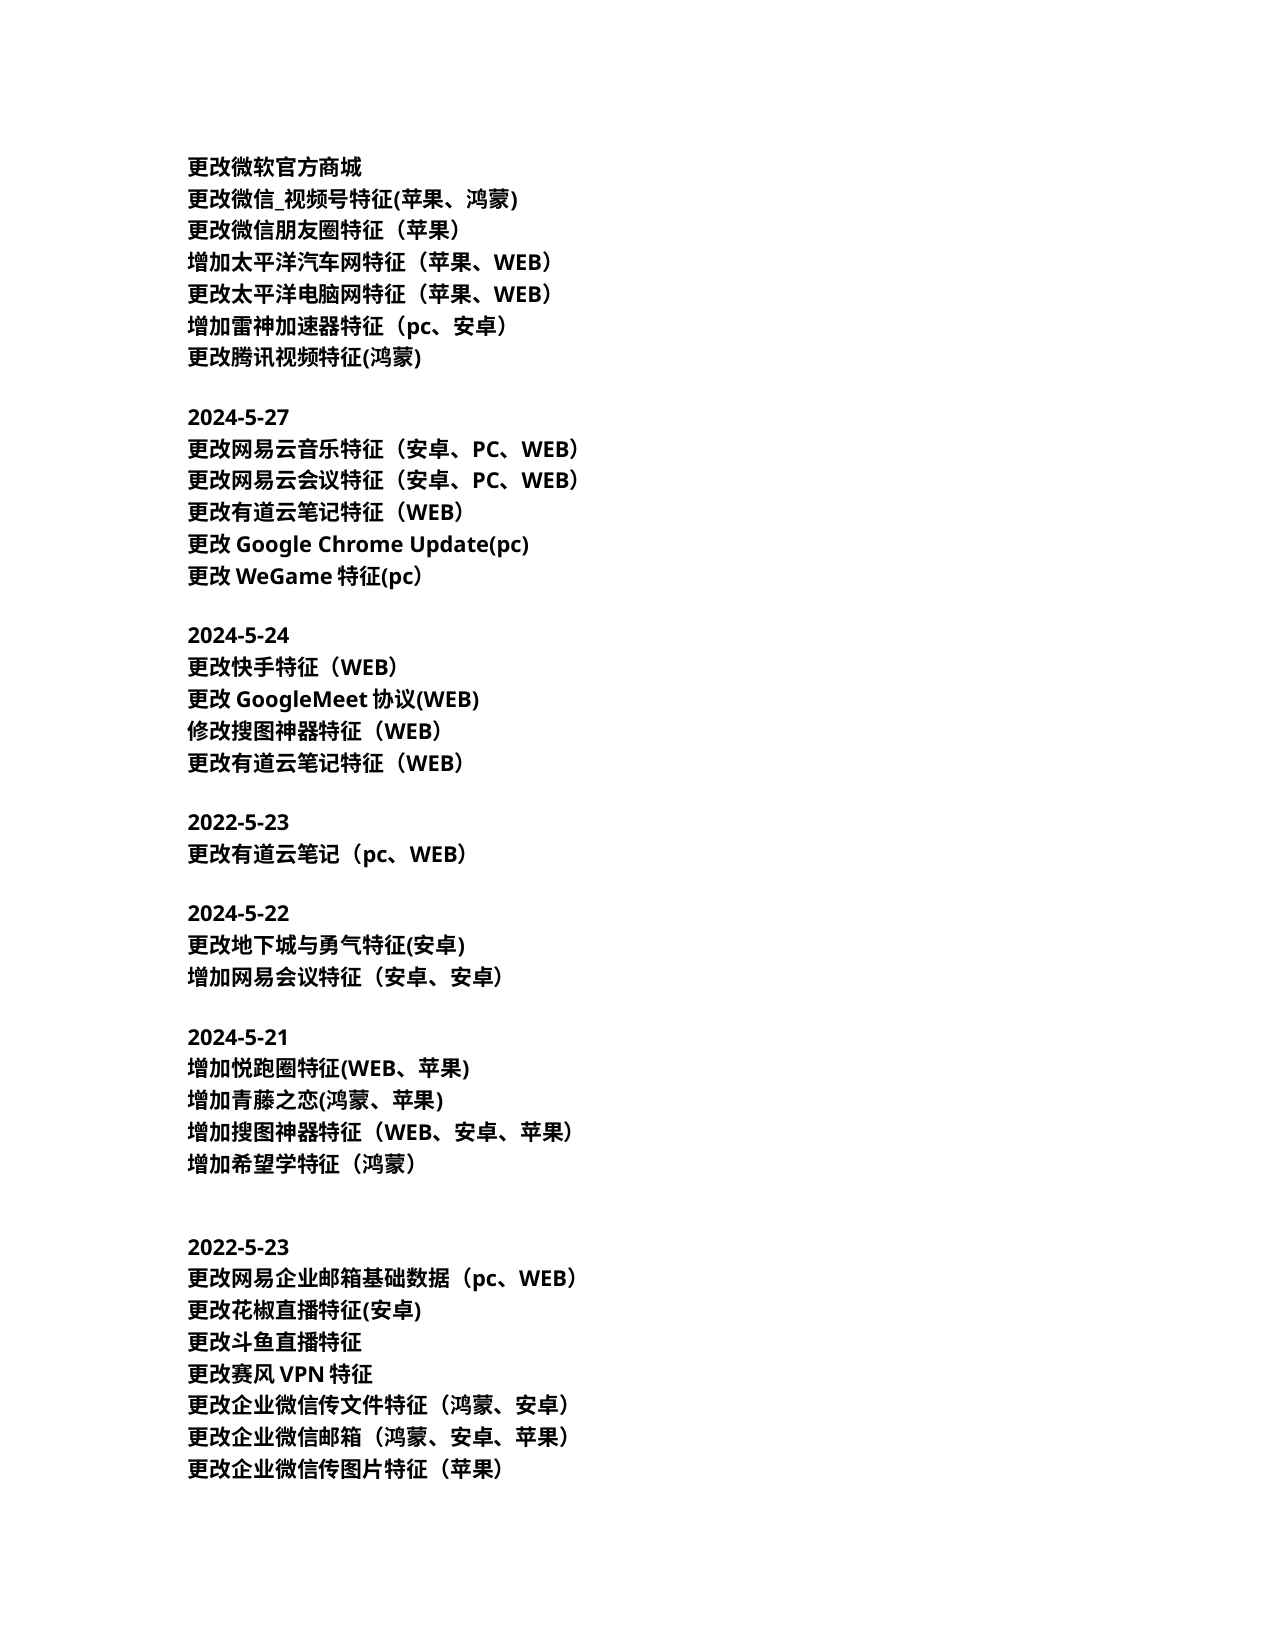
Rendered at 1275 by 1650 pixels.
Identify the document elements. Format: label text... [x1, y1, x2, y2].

text 更改斗鱼直播特征 [187, 1325, 1087, 1357]
text 2024-5-21 [187, 1021, 1087, 1051]
text 增加青藤之恋(鸿蒙、苹果) [187, 1083, 1087, 1115]
text 增加悦跑圈特征(WEB、苹果) [187, 1051, 1087, 1083]
text 更改微信_视频号特征(苹果、鸿蒙) [187, 182, 1087, 213]
text 更改有道云笔记特征（WEB） [187, 495, 1087, 527]
text 增加雷神加速器特征（pc、安卓） [187, 309, 1087, 340]
text 更改有道云笔记特征（WEB） [187, 746, 1087, 777]
text 2024-5-24 [187, 620, 1087, 650]
text 更改企业微信传文件特征（鸿蒙、安卓） [187, 1388, 1087, 1420]
text 更改快手特征（WEB） [187, 650, 1087, 682]
text 更改Google Chrome Update(pc) [187, 527, 1087, 559]
text 更改网易云会议特征（安卓、PC、WEB） [187, 463, 1087, 495]
text 更改网易企业邮箱基础数据（pc、WEB） [187, 1261, 1087, 1293]
text 更改WeGame特征(pc） [187, 559, 1087, 591]
text 更改有道云笔记（pc、WEB） [187, 837, 1087, 869]
text 更改腾讯视频特征(鸿蒙) [187, 340, 1087, 372]
text 增加网易会议特征（安卓、安卓） [187, 960, 1087, 992]
text 2024-5-27 [187, 402, 1087, 432]
text 增加太平洋汽车网特征（苹果、WEB） [187, 245, 1087, 277]
text 增加搜图神器特征（WEB、安卓、苹果） [187, 1115, 1087, 1147]
text 2024-5-22 [187, 898, 1087, 928]
text 更改太平洋电脑网特征（苹果、WEB） [187, 277, 1087, 309]
text 更改微软官方商城 [187, 150, 1087, 182]
text 更改网易云音乐特征（安卓、PC、WEB） [187, 432, 1087, 463]
text 更改企业微信传图片特征（苹果） [187, 1452, 1087, 1483]
text 更改花椒直播特征(安卓) [187, 1293, 1087, 1325]
text 更改微信朋友圈特征（苹果） [187, 213, 1087, 245]
text 更改赛风VPN特征 [187, 1357, 1087, 1388]
text 2022-5-23 [187, 1232, 1087, 1261]
text 增加希望学特征（鸿蒙） [187, 1147, 1087, 1178]
text 2022-5-23 [187, 807, 1087, 837]
text 修改搜图神器特征（WEB） [187, 714, 1087, 746]
text 更改GoogleMeet协议(WEB) [187, 682, 1087, 714]
text 更改地下城与勇气特征(安卓) [187, 928, 1087, 960]
text 更改企业微信邮箱（鸿蒙、安卓、苹果） [187, 1420, 1087, 1452]
